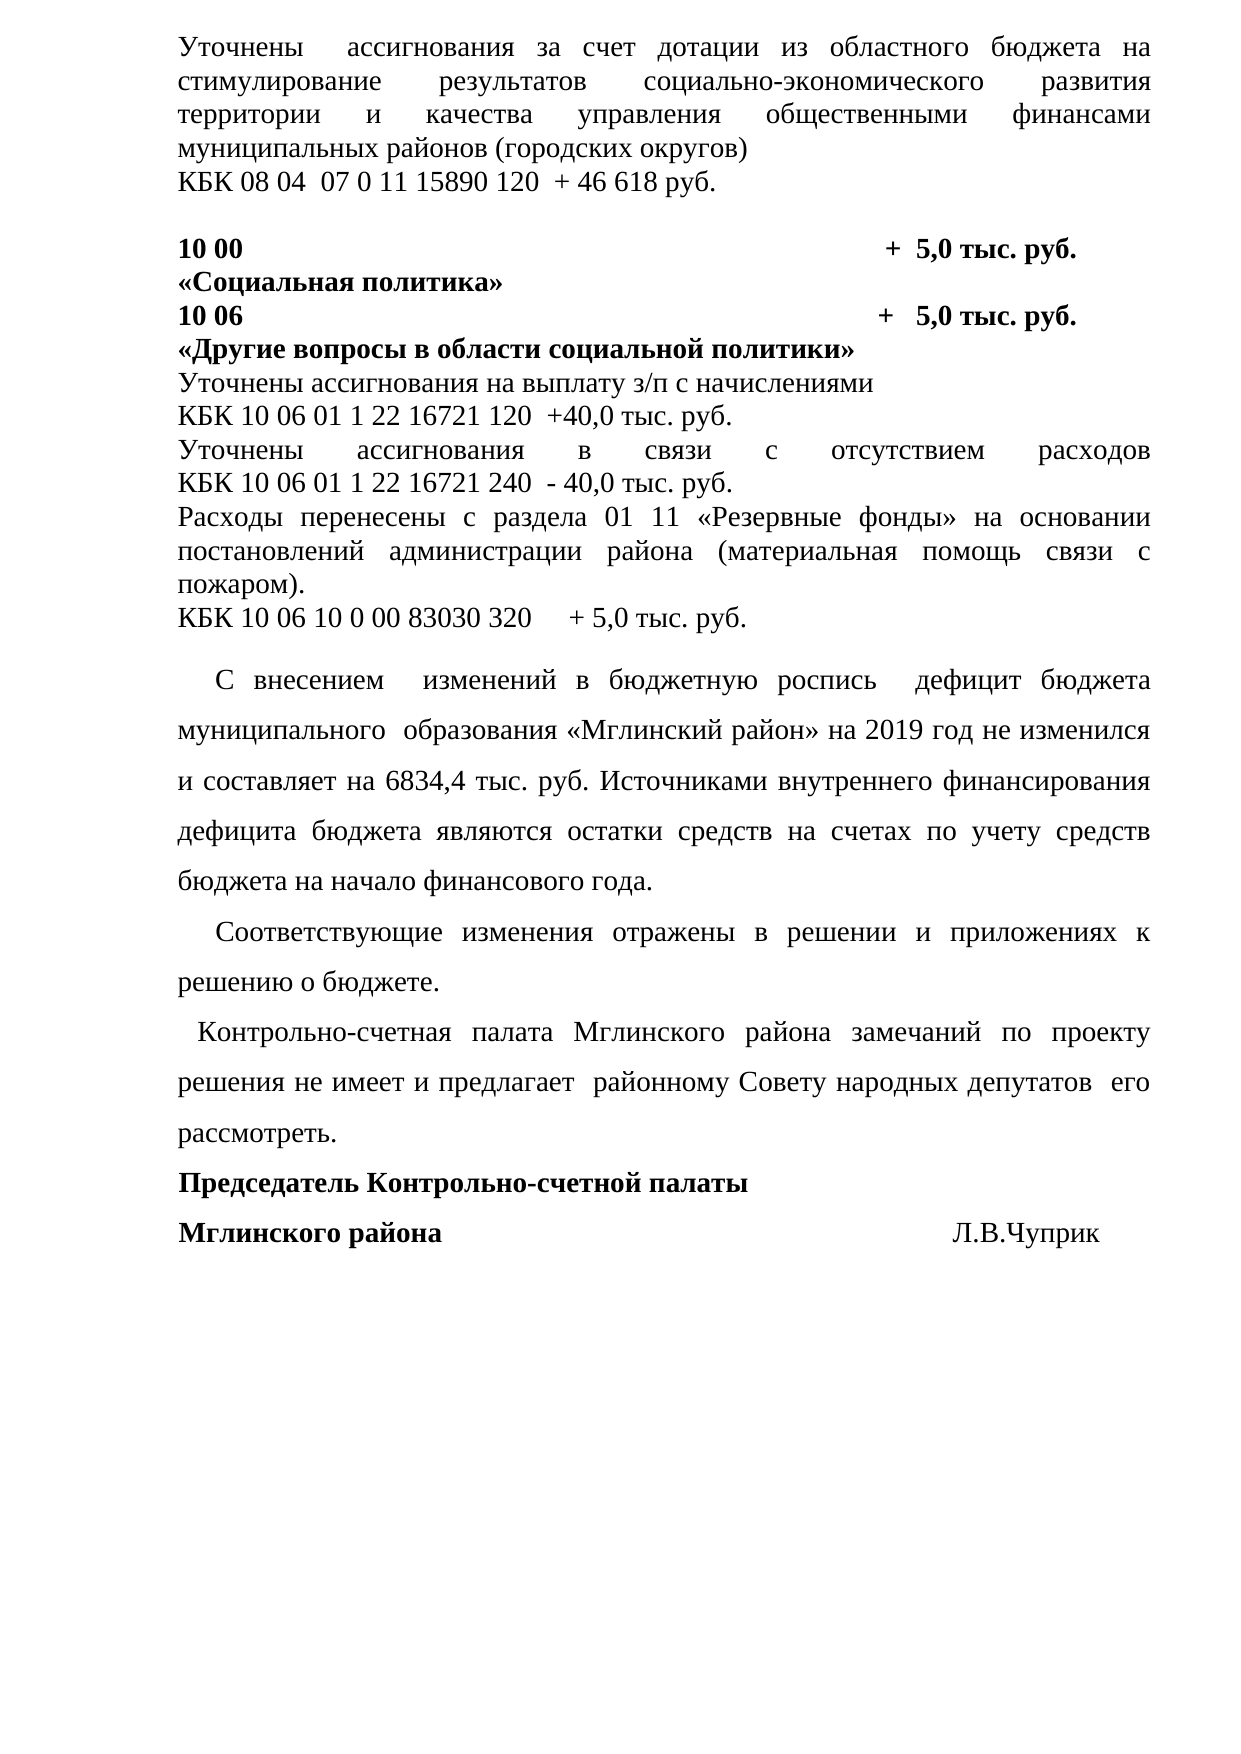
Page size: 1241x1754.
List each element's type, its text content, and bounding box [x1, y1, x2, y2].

text «Социальная политика» [177, 264, 1152, 298]
text Соответствующие изменения отражены в решении и приложениях к решению о бюджете. [177, 914, 1152, 997]
text «Другие вопросы в области социальной политики» [177, 331, 1152, 365]
text 10 06 + 5,0 тыс. руб. [177, 298, 1152, 331]
text 10 00 + 5,0 тыс. руб. [177, 231, 1152, 264]
text КБК 10 06 01 1 22 16721 120 +40,0 тыс. руб. [177, 398, 1152, 432]
text С внесением изменений в бюджетную роспись дефицит бюджета муниципального образования «Мглинский район» на 2019 год не изменился и составляет на 6834,4 тыс. руб. Источниками внутреннего финансирования дефицита бюджета являются остатки средств на счетах по учету средств бюджета на начало финансового года. [177, 662, 1152, 897]
text Мглинского района Л.В.Чуприк [178, 1216, 1152, 1249]
text Председатель Контрольно-счетной палаты [178, 1165, 1152, 1199]
text КБК 10 06 10 0 00 83030 320 + 5,0 тыс. руб. [177, 600, 1152, 633]
text Расходы перенесены с раздела 01 11 «Резервные фонды» на основании постановлений администрации района (материальная помощь связи с пожаром). [177, 499, 1152, 600]
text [177, 29, 1152, 164]
text Уточнены ассигнования на выплату з/п с начислениями [177, 365, 1152, 398]
text КБК 08 04 07 0 11 15890 120 + 46 618 руб. [177, 164, 1152, 197]
text Уточнены ассигнования в связи с отсутствием расходов КБК 10 06 01 1 22 16721 240 - 40,0 тыс. руб. [177, 432, 1152, 499]
text Контрольно-счетная палата Мглинского района замечаний по проекту решения не имеет и предлагает районному Совету народных депутатов его рассмотреть. [177, 1014, 1152, 1148]
